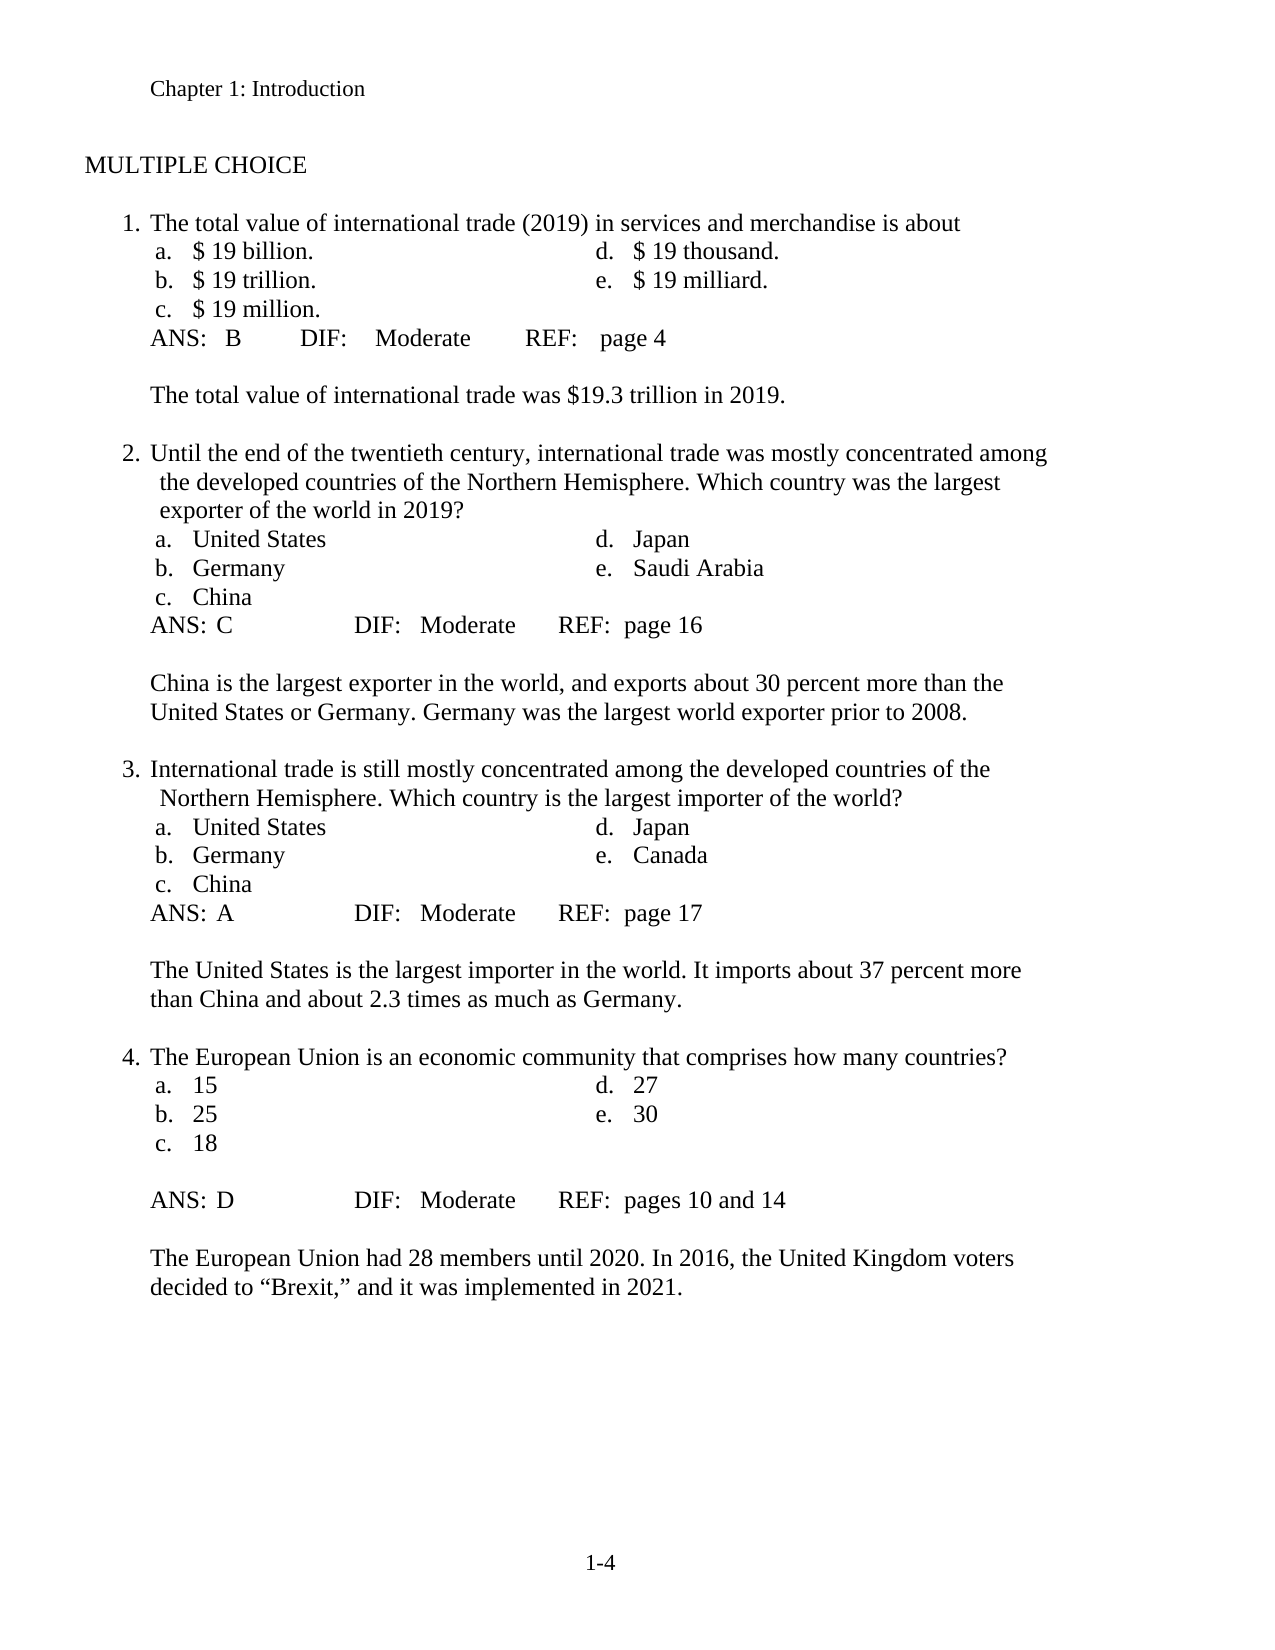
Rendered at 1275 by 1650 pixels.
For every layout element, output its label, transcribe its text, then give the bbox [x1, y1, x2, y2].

table_header $ 19 thousand. [628, 236, 1031, 265]
table_cell e. [591, 553, 628, 582]
table_header d. [591, 236, 628, 265]
list International trade is still mostly concentrated among the developed countries of the Northern Hemisphere. Which country is the largest importer of the world? [122, 754, 1050, 812]
text The European Union had 28 members until 2020. In 2016, the United Kingdom voters decided to “Brexit,” and it was implemented in 2021. [150, 1243, 1050, 1301]
text The total value of international trade was $19.3 trillion in 2019. [150, 380, 1050, 409]
table_header 15 [188, 1071, 591, 1099]
table_cell China [188, 869, 591, 898]
table_cell c. [150, 1128, 187, 1157]
table_cell Germany [188, 553, 591, 582]
table_cell c. [150, 582, 187, 611]
text ANS: C DIF: Moderate REF: page 16 [150, 611, 1050, 639]
table_cell e. [591, 1099, 628, 1128]
table_header $ 19 billion. [188, 236, 591, 265]
text MULTIPLE CHOICE [84, 150, 1050, 179]
text ANS: B DIF: Moderate REF: page 4 [150, 323, 1050, 351]
table_header d. [591, 1071, 628, 1099]
table_header d. [591, 812, 628, 841]
list The total value of international trade (2019) in services and merchandise is about [122, 208, 1050, 236]
list Until the end of the twentieth century, international trade was mostly concentrated among the developed countries of the Northern Hemisphere. Which country was the largest exporter of the world in 2019? [122, 438, 1050, 524]
list The European Union is an economic community that comprises how many countries? [122, 1042, 1050, 1071]
table_cell c. [150, 294, 187, 323]
table_cell 25 [188, 1099, 591, 1128]
table_header United States [188, 812, 591, 841]
table_header Japan [628, 524, 1031, 553]
table_header 27 [628, 1071, 1031, 1099]
table_header a. [150, 812, 187, 841]
table_cell b. [150, 265, 187, 294]
table_cell Saudi Arabia [628, 553, 1031, 582]
text China is the largest exporter in the world, and exports about 30 percent more than the United States or Germany. Germany was the largest world exporter prior to 2008. [150, 668, 1050, 726]
table_cell b. [150, 1099, 187, 1128]
table_cell e. [591, 841, 628, 869]
table_cell c. [150, 869, 187, 898]
table_cell b. [150, 553, 187, 582]
table_cell 30 [628, 1099, 1031, 1128]
table_header a. [150, 236, 187, 265]
text ANS: A DIF: Moderate REF: page 17 [150, 898, 1050, 927]
text ANS: D DIF: Moderate REF: pages 10 and 14 [150, 1186, 1050, 1214]
table_cell 18 [188, 1128, 591, 1157]
table_cell e. [591, 265, 628, 294]
table_cell b. [150, 841, 187, 869]
table_cell $ 19 trillion. [188, 265, 591, 294]
table_cell Germany [188, 841, 591, 869]
table_header United States [188, 524, 591, 553]
table_cell $ 19 million. [188, 294, 591, 323]
table_cell Canada [628, 841, 1031, 869]
table_header Japan [628, 812, 1031, 841]
table_cell China [188, 582, 591, 611]
table_header a. [150, 524, 187, 553]
table_header d. [591, 524, 628, 553]
table_cell $ 19 milliard. [628, 265, 1031, 294]
text The United States is the largest importer in the world. It imports about 37 percent more than China and about 2.3 times as much as Germany. [150, 956, 1050, 1013]
table_header a. [150, 1071, 187, 1099]
